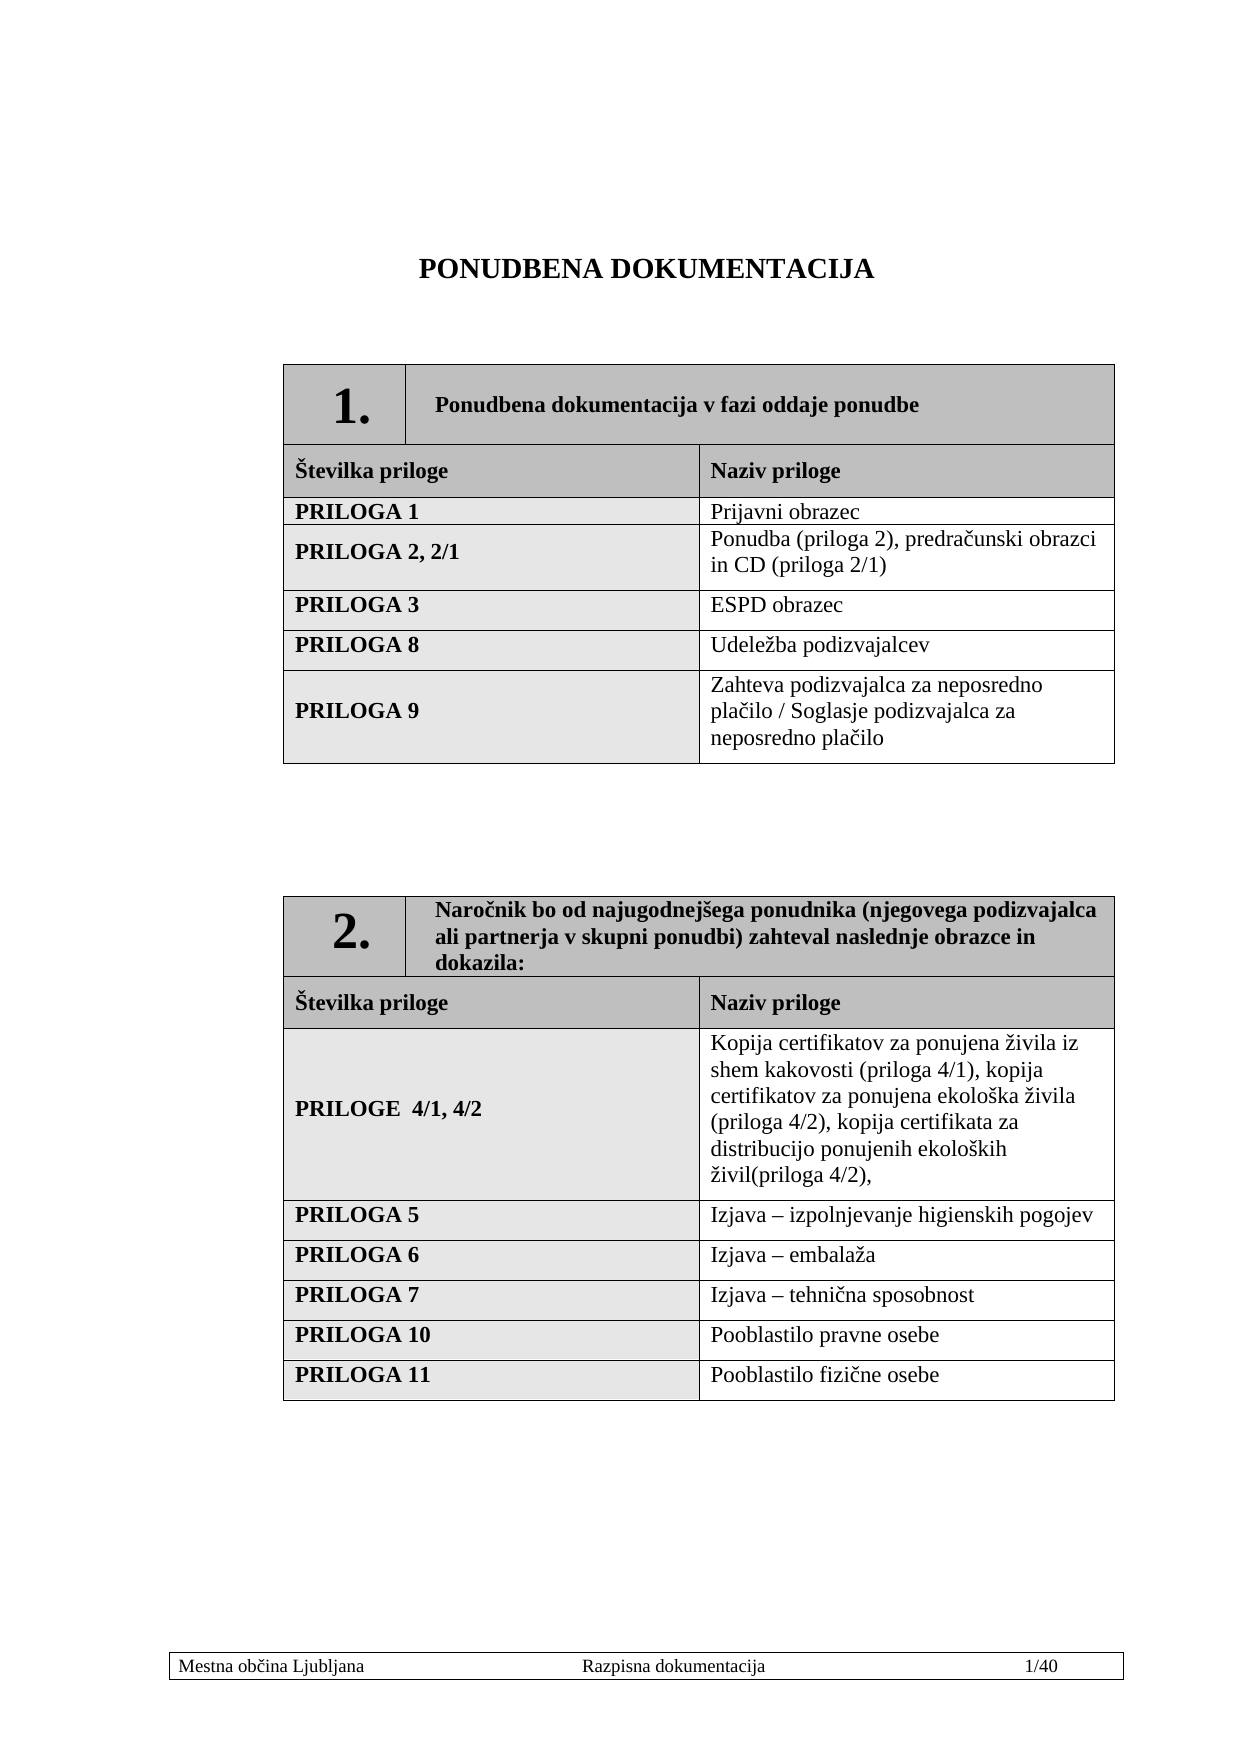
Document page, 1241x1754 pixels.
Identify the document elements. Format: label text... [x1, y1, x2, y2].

table_cell Naziv priloge [700, 977, 1114, 1028]
table_cell Kopija certifikatov za ponujena živila iz shem kakovosti (priloga 4/1), kopija certifikatov za ponujena ekološka živila (priloga 4/2), kopija certifikata za distribucijo ponujenih ekoloških živil(priloga 4/2), [700, 1029, 1114, 1200]
table_header Ponudbena dokumentacija v fazi oddaje ponudbe [406, 365, 1114, 444]
table_cell PRILOGE 4/1, 4/2 [284, 1029, 699, 1200]
table_header [284, 897, 405, 976]
table_cell Izjava – izpolnjevanje higienskih pogojev [700, 1201, 1114, 1240]
table_cell Pooblastilo pravne osebe [700, 1321, 1114, 1359]
table_cell PRILOGA 5 [284, 1201, 699, 1240]
table_cell Zahteva podizvajalca za neposredno plačilo / Soglasje podizvajalca za neposredno plačilo [700, 671, 1114, 763]
table_cell PRILOGA 6 [284, 1241, 699, 1280]
table_header [284, 365, 405, 444]
table_cell PRILOGA 11 [284, 1361, 699, 1399]
table_cell PRILOGA 8 [284, 631, 699, 670]
table_cell PRILOGA 1 [284, 498, 699, 524]
table_cell Naziv priloge [700, 445, 1114, 497]
table_cell PRILOGA 10 [284, 1321, 699, 1359]
table_cell PRILOGA 7 [284, 1281, 699, 1320]
table_cell PRILOGA 9 [284, 671, 699, 763]
table_cell Prijavni obrazec [700, 498, 1114, 524]
table_cell Izjava – embalaža [700, 1241, 1114, 1280]
table_cell ESPD obrazec [700, 591, 1114, 630]
table_cell Ponudba (priloga 2), predračunski obrazci in CD (priloga 2/1) [700, 525, 1114, 590]
table_cell Številka priloge [284, 445, 699, 497]
table_cell Številka priloge [284, 977, 699, 1028]
table_cell PRILOGA 3 [284, 591, 699, 630]
table_cell Pooblastilo fizične osebe [700, 1361, 1114, 1399]
text PONUDBENA DOKUMENTACIJA [178, 251, 1115, 285]
table_cell Izjava – tehnična sposobnost [700, 1281, 1114, 1320]
table_cell PRILOGA 2, 2/1 [284, 525, 699, 590]
table_cell Udeležba podizvajalcev [700, 631, 1114, 670]
table_header Naročnik bo od najugodnejšega ponudnika (njegovega podizvajalca ali partnerja v skupni ponudbi) zahteval naslednje obrazce in dokazila: [406, 897, 1114, 976]
